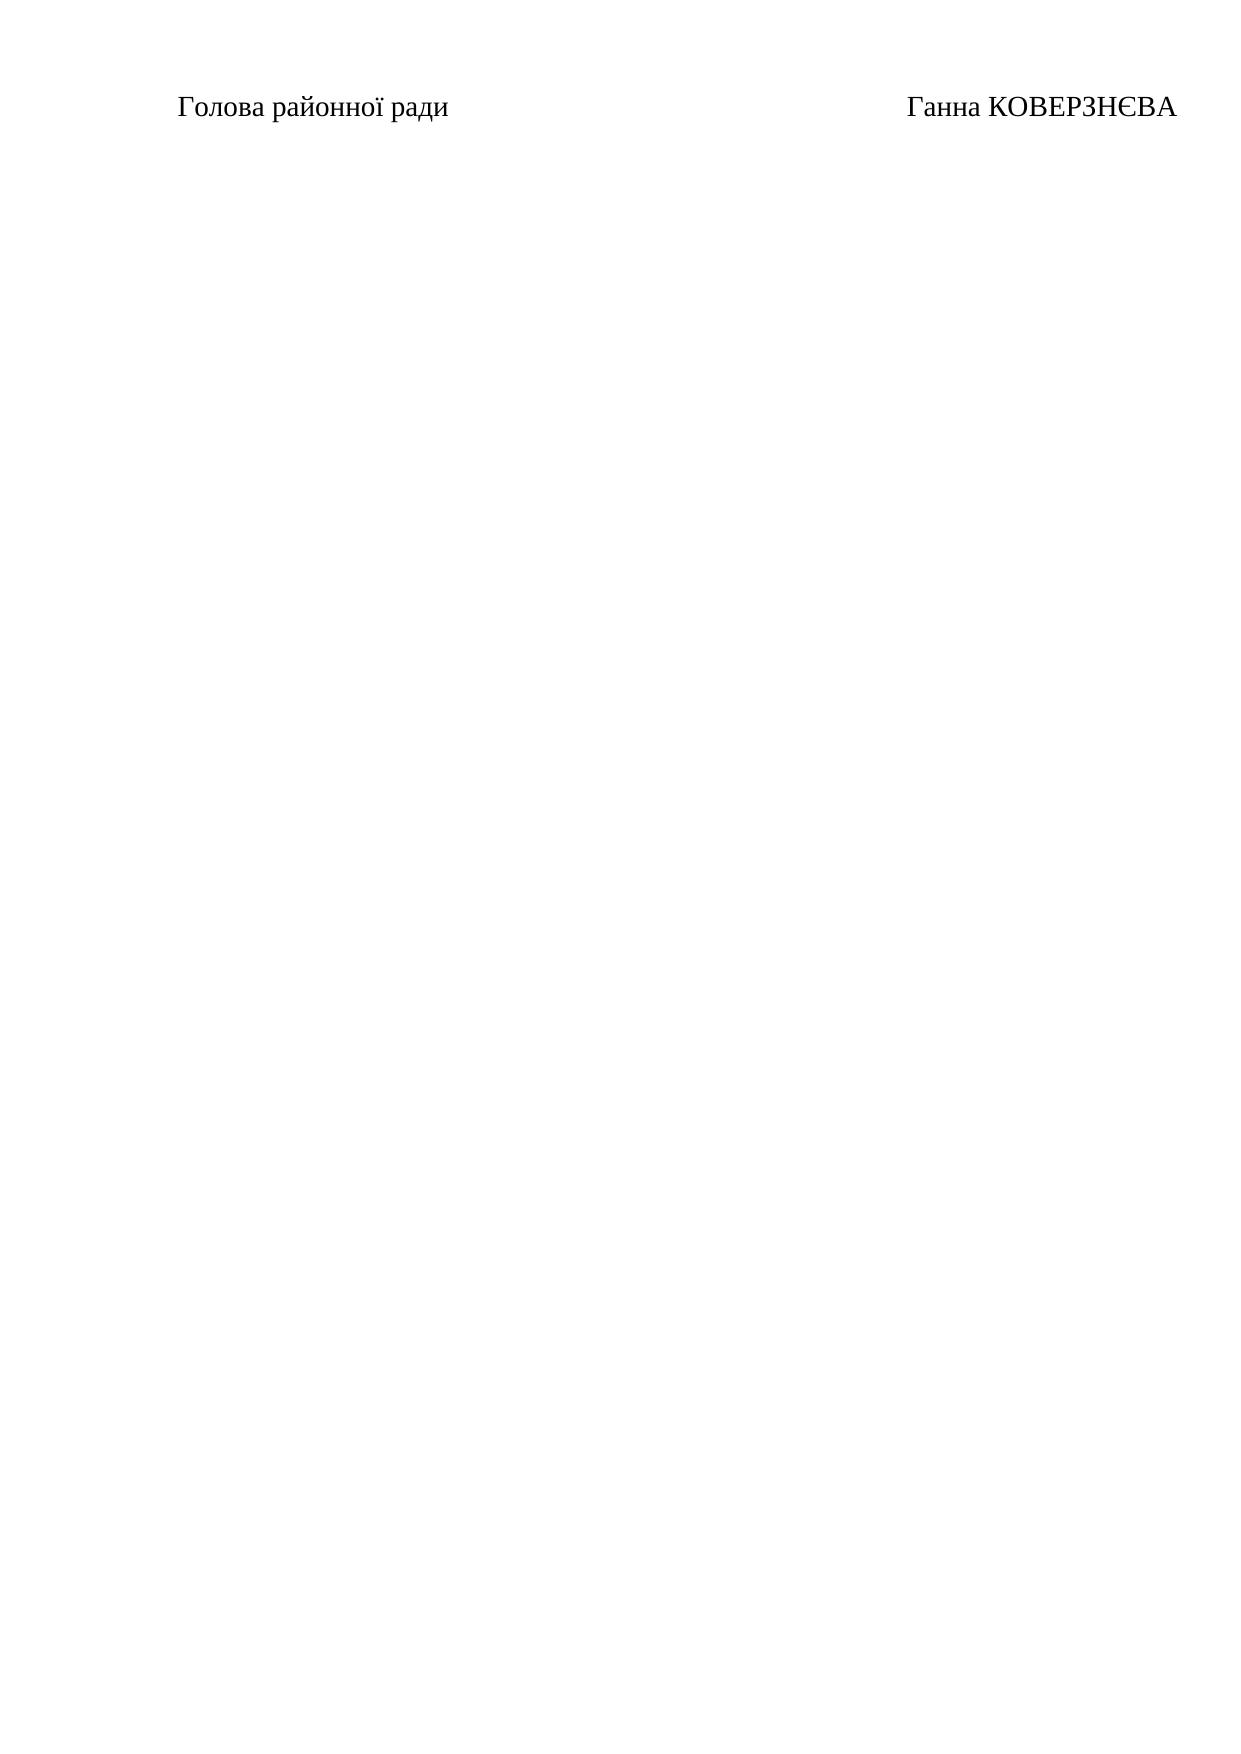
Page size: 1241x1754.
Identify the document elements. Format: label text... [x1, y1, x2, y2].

text Голова районної ради Ганна КОВЕРЗНЄВА [177, 89, 1181, 122]
